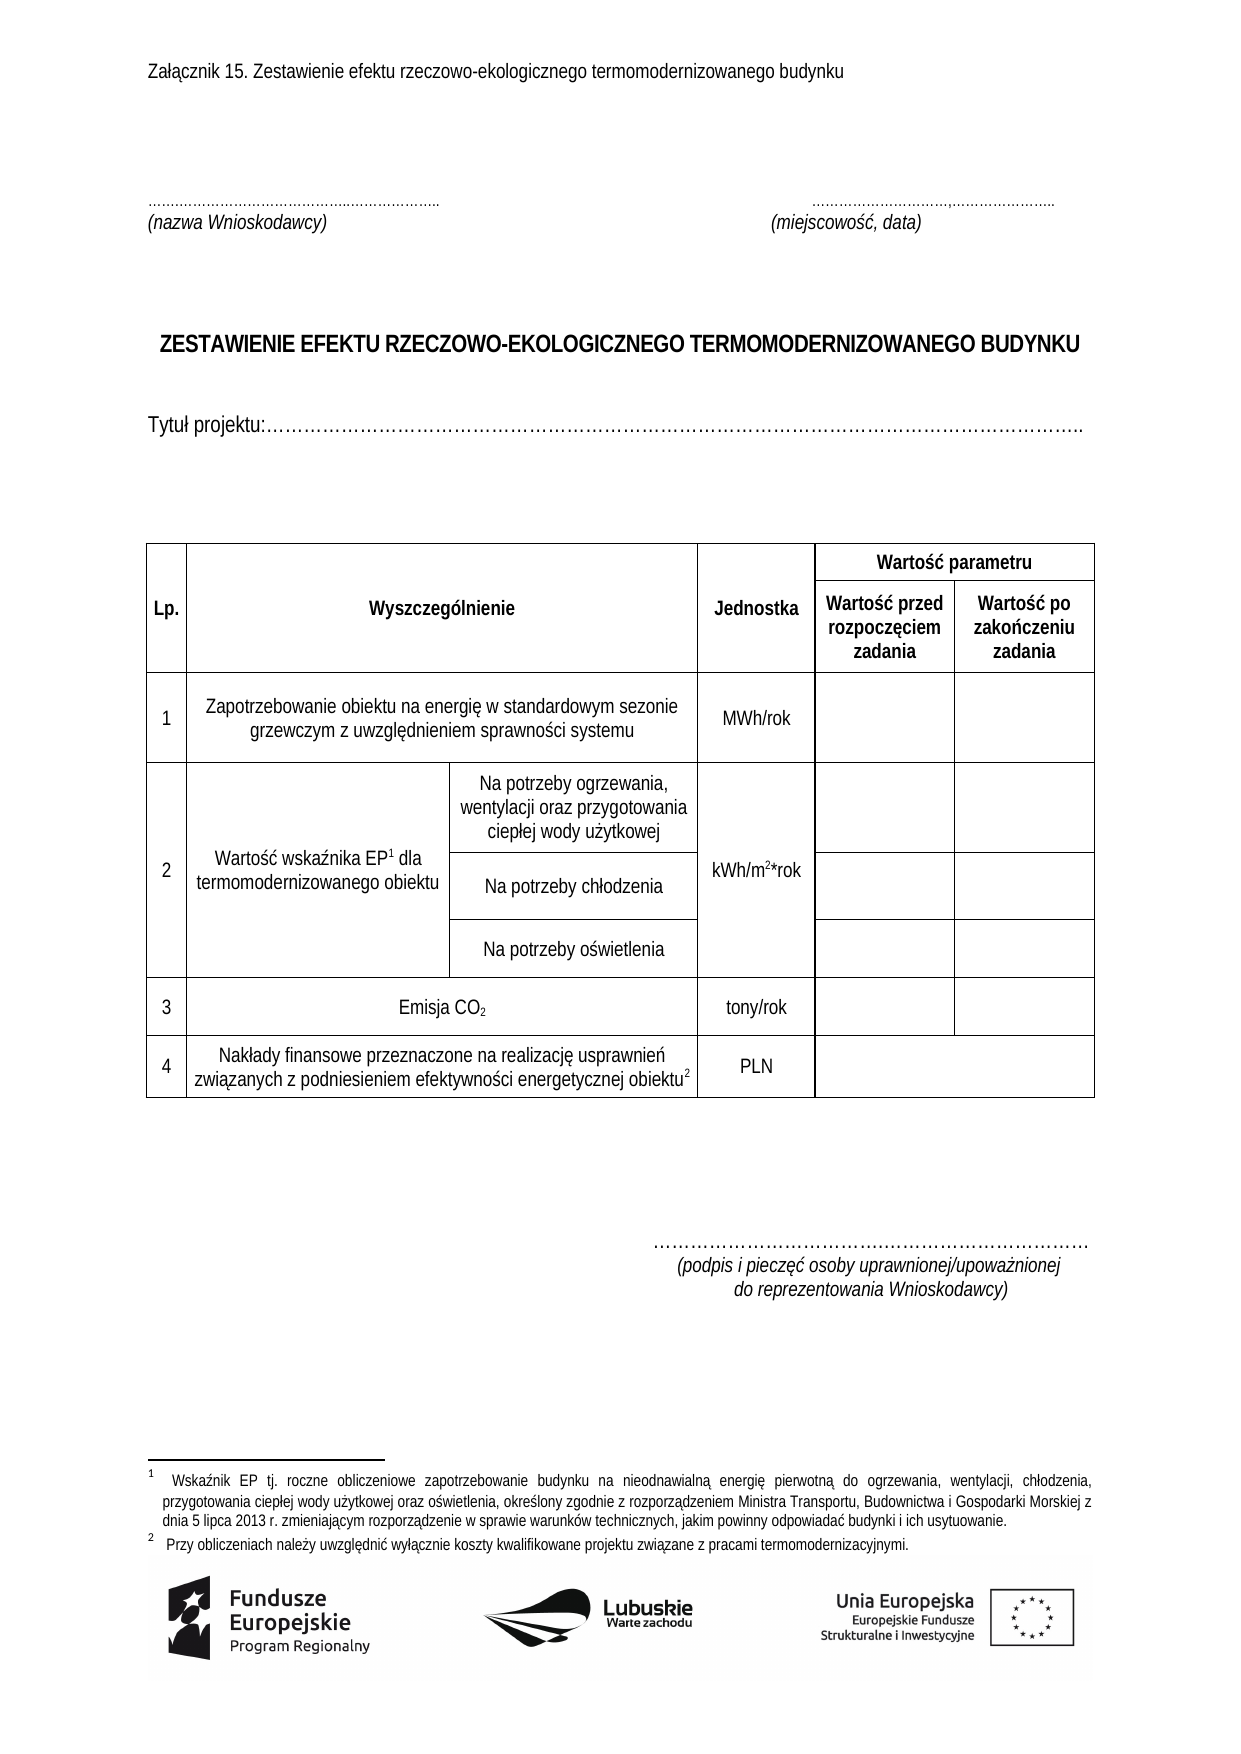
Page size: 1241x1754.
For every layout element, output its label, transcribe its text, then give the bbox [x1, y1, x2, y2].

table_cell Na potrzeby ogrzewania, wentylacji oraz przygotowania ciepłej wody użytkowej [450, 763, 697, 852]
table_cell 4 [147, 1036, 186, 1097]
table_cell [955, 853, 1094, 919]
table_cell MWh/rok [698, 673, 814, 762]
text ZESTAWIENIE EFEKTU RZECZOWO-EKOLOGICZNEGO TERMOMODERNIZOWANEGO BUDYNKU [148, 329, 1093, 358]
table_cell 1 [147, 673, 186, 762]
text Tytuł projektu:………………………………………………………………………………………………………………….. [148, 411, 1093, 437]
table_cell [816, 920, 954, 977]
table_cell [816, 673, 954, 762]
table_cell 2 [147, 763, 186, 977]
table_header Wartość parametru [816, 544, 1094, 580]
table_header Wyszczególnienie [187, 544, 697, 672]
table_cell Na potrzeby oświetlenia [450, 920, 697, 977]
table_cell tony/rok [698, 978, 814, 1035]
text ……………………………….……………………………(podpis i pieczęć osoby uprawnionej/upoważnionej do reprezentowania Wnioskodawcy) [650, 1227, 1093, 1301]
picture [147, 1555, 1093, 1681]
table_cell Na potrzeby chłodzenia [450, 853, 697, 919]
table_cell Nakłady finansowe przeznaczone na realizację usprawnień związanych z podniesieniem efektywności energetycznej obiektu [187, 1036, 697, 1097]
table_cell Emisja CO2 [187, 978, 697, 1035]
table_cell kWh/m2*rok [698, 763, 814, 977]
table_cell PLN [698, 1036, 814, 1097]
table_header Lp. [147, 544, 186, 672]
table_cell [955, 673, 1094, 762]
table_cell [955, 763, 1094, 852]
table_cell 3 [147, 978, 186, 1035]
table_cell Wartość po zakończeniu zadania [955, 581, 1094, 672]
text …….………………………………..……………….. …………………………,………………….. (nazwa Wnioskodawcy) (miejscowość, data) [148, 191, 1093, 234]
table_cell Zapotrzebowanie obiektu na energię w standardowym sezonie grzewczym z uwzględnieniem sprawności systemu [187, 673, 697, 762]
table_header Jednostka [698, 544, 814, 672]
table_cell [816, 1036, 1094, 1097]
table_cell Wartość przed rozpoczęciem zadania [816, 581, 954, 672]
table_cell [955, 978, 1094, 1035]
table_cell [816, 763, 954, 852]
table_cell [816, 853, 954, 919]
table_cell [955, 920, 1094, 977]
table_cell [816, 978, 954, 1035]
table_cell Wartość wskaźnika EP dla termomodernizowanego obiektu [187, 763, 449, 977]
